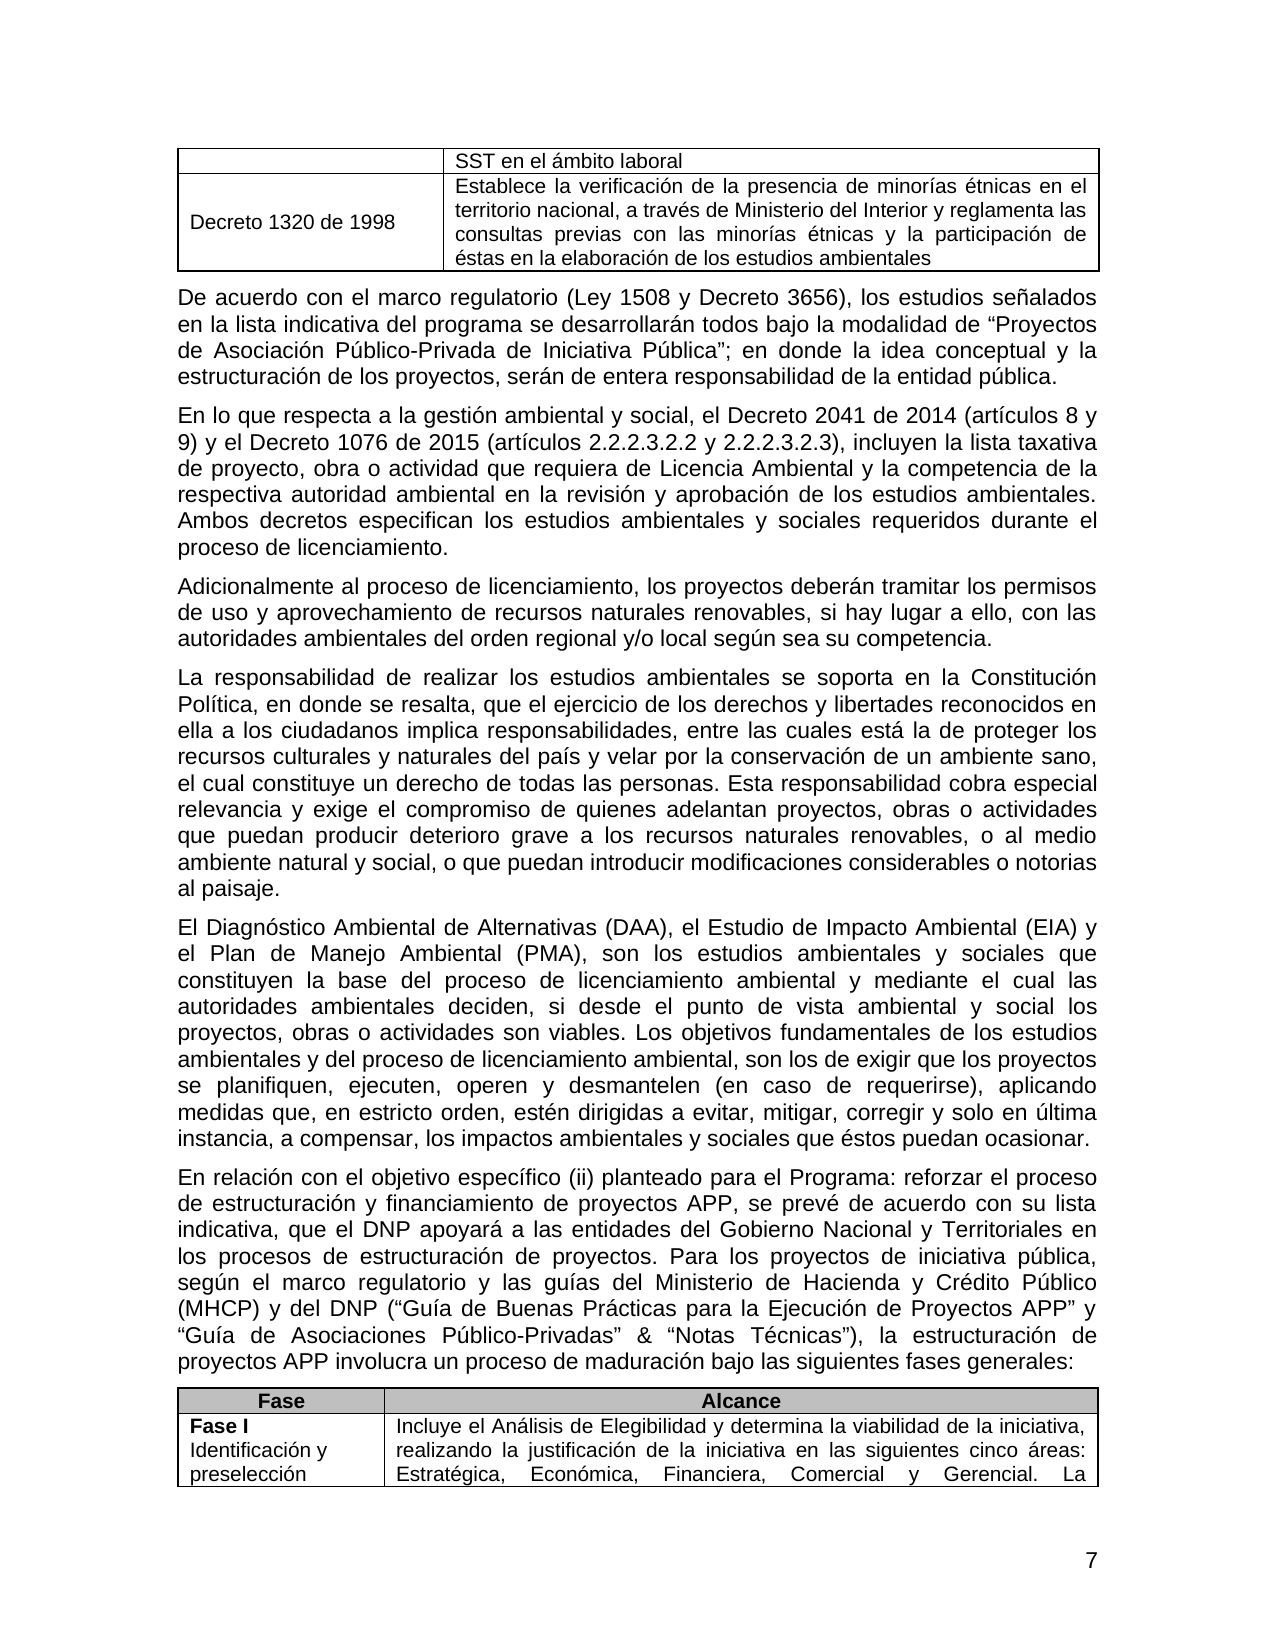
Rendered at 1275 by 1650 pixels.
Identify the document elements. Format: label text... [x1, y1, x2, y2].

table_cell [444, 149, 1098, 173]
table_header Alcance [385, 1389, 1097, 1413]
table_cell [385, 1414, 1097, 1486]
table_cell Fase I Identificación y preselección [179, 1414, 384, 1486]
table_header Fase [179, 1389, 384, 1413]
table_cell Decreto 1320 de 1998 [179, 174, 443, 269]
table_cell Establece la verificación de la presencia de minorías étnicas en el territorio nacional, a través de Ministerio del Interior y reglamenta las consultas previas con las minorías étnicas y la participación de éstas en la elaboración de los estudios ambientales [444, 174, 1098, 269]
text De acuerdo con el marco regulatorio (Ley 1508 y Decreto 3656), los estudios señalados en la lista indicativa del programa se desarrollarán todos bajo la modalidad de “Proyectos de Asociación Público-Privada de Iniciativa Pública”; en donde la idea conceptual y la estructuración de los proyectos, serán de entera responsabilidad de la entidad pública. [177, 284, 1098, 389]
text En lo que respecta a la gestión ambiental y social, el Decreto 2041 de 2014 (artículos 8 y 9) y el Decreto 1076 de 2015 (artículos 2.2.2.3.2.2 y 2.2.2.3.2.3), incluyen la lista taxativa de proyecto, obra o actividad que requiera de Licencia Ambiental y la competencia de la respectiva autoridad ambiental en la revisión y aprobación de los estudios ambientales. Ambos decretos especifican los estudios ambientales y sociales requeridos durante el proceso de licenciamiento. [177, 402, 1098, 560]
text El Diagnóstico Ambiental de Alternativas (DAA), el Estudio de Impacto Ambiental (EIA) y el Plan de Manejo Ambiental (PMA), son los estudios ambientales y sociales que constituyen la base del proceso de licenciamiento ambiental y mediante el cual las autoridades ambientales deciden, si desde el punto de vista ambiental y social los proyectos, obras o actividades son viables. Los objetivos fundamentales de los estudios ambientales y del proceso de licenciamiento ambiental, son los de exigir que los proyectos se planifiquen, ejecuten, operen y desmantelen (en caso de requerirse), aplicando medidas que, en estricto orden, estén dirigidas a evitar, mitigar, corregir y solo en última instancia, a compensar, los impactos ambientales y sociales que éstos puedan ocasionar. [177, 914, 1098, 1151]
text En relación con el objetivo específico (ii) planteado para el Programa: reforzar el proceso de estructuración y financiamiento de proyectos APP, se prevé de acuerdo con su lista indicativa, que el DNP apoyará a las entidades del Gobierno Nacional y Territoriales en los procesos de estructuración de proyectos. Para los proyectos de iniciativa pública, según el marco regulatorio y las guías del Ministerio de Hacienda y Crédito Público (MHCP) y del DNP (“Guía de Buenas Prácticas para la Ejecución de Proyectos APP” y “Guía de Asociaciones Público-Privadas” & “Notas Técnicas”), la estructuración de proyectos APP involucra un proceso de maduración bajo las siguientes fases generales: [177, 1164, 1098, 1374]
text Adicionalmente al proceso de licenciamiento, los proyectos deberán tramitar los permisos de uso y aprovechamiento de recursos naturales renovables, si hay lugar a ello, con las autoridades ambientales del orden regional y/o local según sea su competencia. [177, 573, 1098, 652]
text La responsabilidad de realizar los estudios ambientales se soporta en la Constitución Política, en donde se resalta, que el ejercicio de los derechos y libertades reconocidos en ella a los ciudadanos implica responsabilidades, entre las cuales está la de proteger los recursos culturales y naturales del país y velar por la conservación de un ambiente sano, el cual constituye un derecho de todas las personas. Esta responsabilidad cobra especial relevancia y exige el compromiso de quienes adelantan proyectos, obras o actividades que puedan producir deterioro grave a los recursos naturales renovables, o al medio ambiente natural y social, o que puedan introducir modificaciones considerables o notorias al paisaje. [177, 664, 1098, 901]
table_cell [179, 149, 443, 173]
